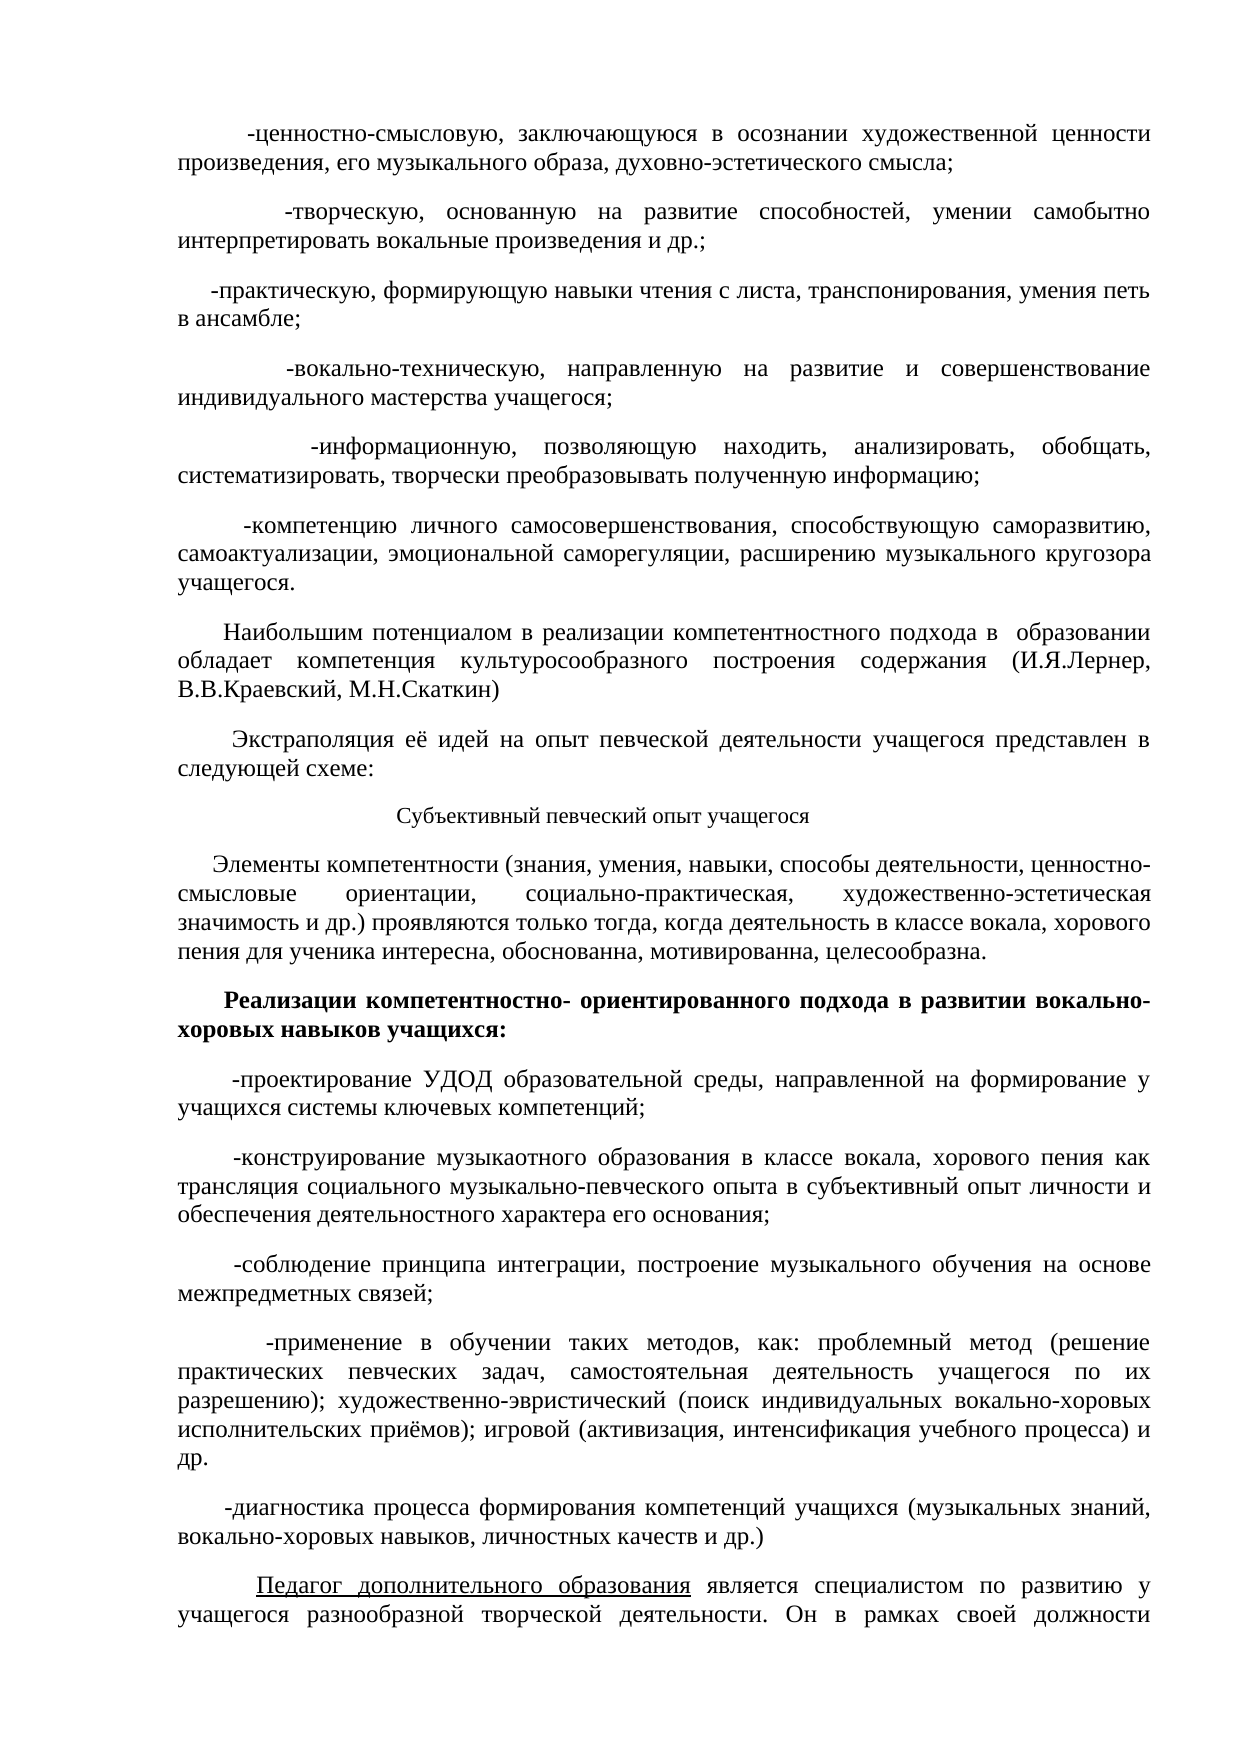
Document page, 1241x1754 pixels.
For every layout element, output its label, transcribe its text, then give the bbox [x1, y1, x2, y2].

text Субъективный певческий опыт учащегося [177, 802, 1152, 829]
text -компетенцию личного самосовершенствования, способствующую саморазвитию, самоактуализации, эмоциональной саморегуляции, расширению музыкального кругозора учащегося. [177, 510, 1152, 596]
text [177, 1570, 1152, 1628]
text -проектирование УДОД образовательной среды, направленной на формирование у учащихся системы ключевых компетенций; [177, 1064, 1152, 1121]
text -диагностика процесса формирования компетенций учащихся (музыкальных знаний, вокально-хоровых навыков, личностных качеств и др.) [177, 1492, 1152, 1549]
text Наибольшим потенциалом в реализации компетентностного подхода в образовании обладает компетенция культуросообразного построения содержания (И.Я.Лернер, В.В.Краевский, М.Н.Скаткин) [177, 617, 1152, 703]
text -конструирование музыкаотного образования в классе вокала, хорового пения как трансляция социального музыкально-певческого опыта в субъективный опыт личности и обеспечения деятельностного характера его основания; [177, 1142, 1152, 1228]
text -применение в обучении таких методов, как: проблемный метод (решение практических певческих задач, самостоятельная деятельность учащегося по их разрешению); художественно-эвристический (поиск индивидуальных вокально-хоровых исполнительских приёмов); игровой (активизация, интенсификация учебного процесса) и др. [177, 1327, 1152, 1471]
text Реализации компетентностно- ориентированного подхода в развитии вокально-хоровых навыков учащихся: [177, 985, 1152, 1043]
text -ценностно-смысловую, заключающуюся в осознании художественной ценности произведения, его музыкального образа, духовно-эстетического смысла; [177, 118, 1152, 176]
text -соблюдение принципа интеграции, построение музыкального обучения на основе межпредметных связей; [177, 1249, 1152, 1307]
text Элементы компетентности (знания, умения, навыки, способы деятельности, ценностно-смысловые ориентации, социально-практическая, художественно-эстетическая значимость и др.) проявляются только тогда, когда деятельность в классе вокала, хорового пения для ученика интересна, обоснованна, мотивированна, целесообразна. [177, 849, 1152, 964]
text -вокально-техническую, направленную на развитие и совершенствование индивидуального мастерства учащегося; [177, 353, 1152, 411]
text -практическую, формирующую навыки чтения с листа, транспонирования, умения петь в ансамбле; [177, 275, 1152, 332]
text -информационную, позволяющую находить, анализировать, обобщать, систематизировать, творчески преобразовывать полученную информацию; [177, 431, 1152, 489]
text Экстраполяция её идей на опыт певческой деятельности учащегося представлен в следующей схеме: [177, 724, 1152, 781]
text -творческую, основанную на развитие способностей, умении самобытно интерпретировать вокальные произведения и др.; [177, 196, 1152, 254]
